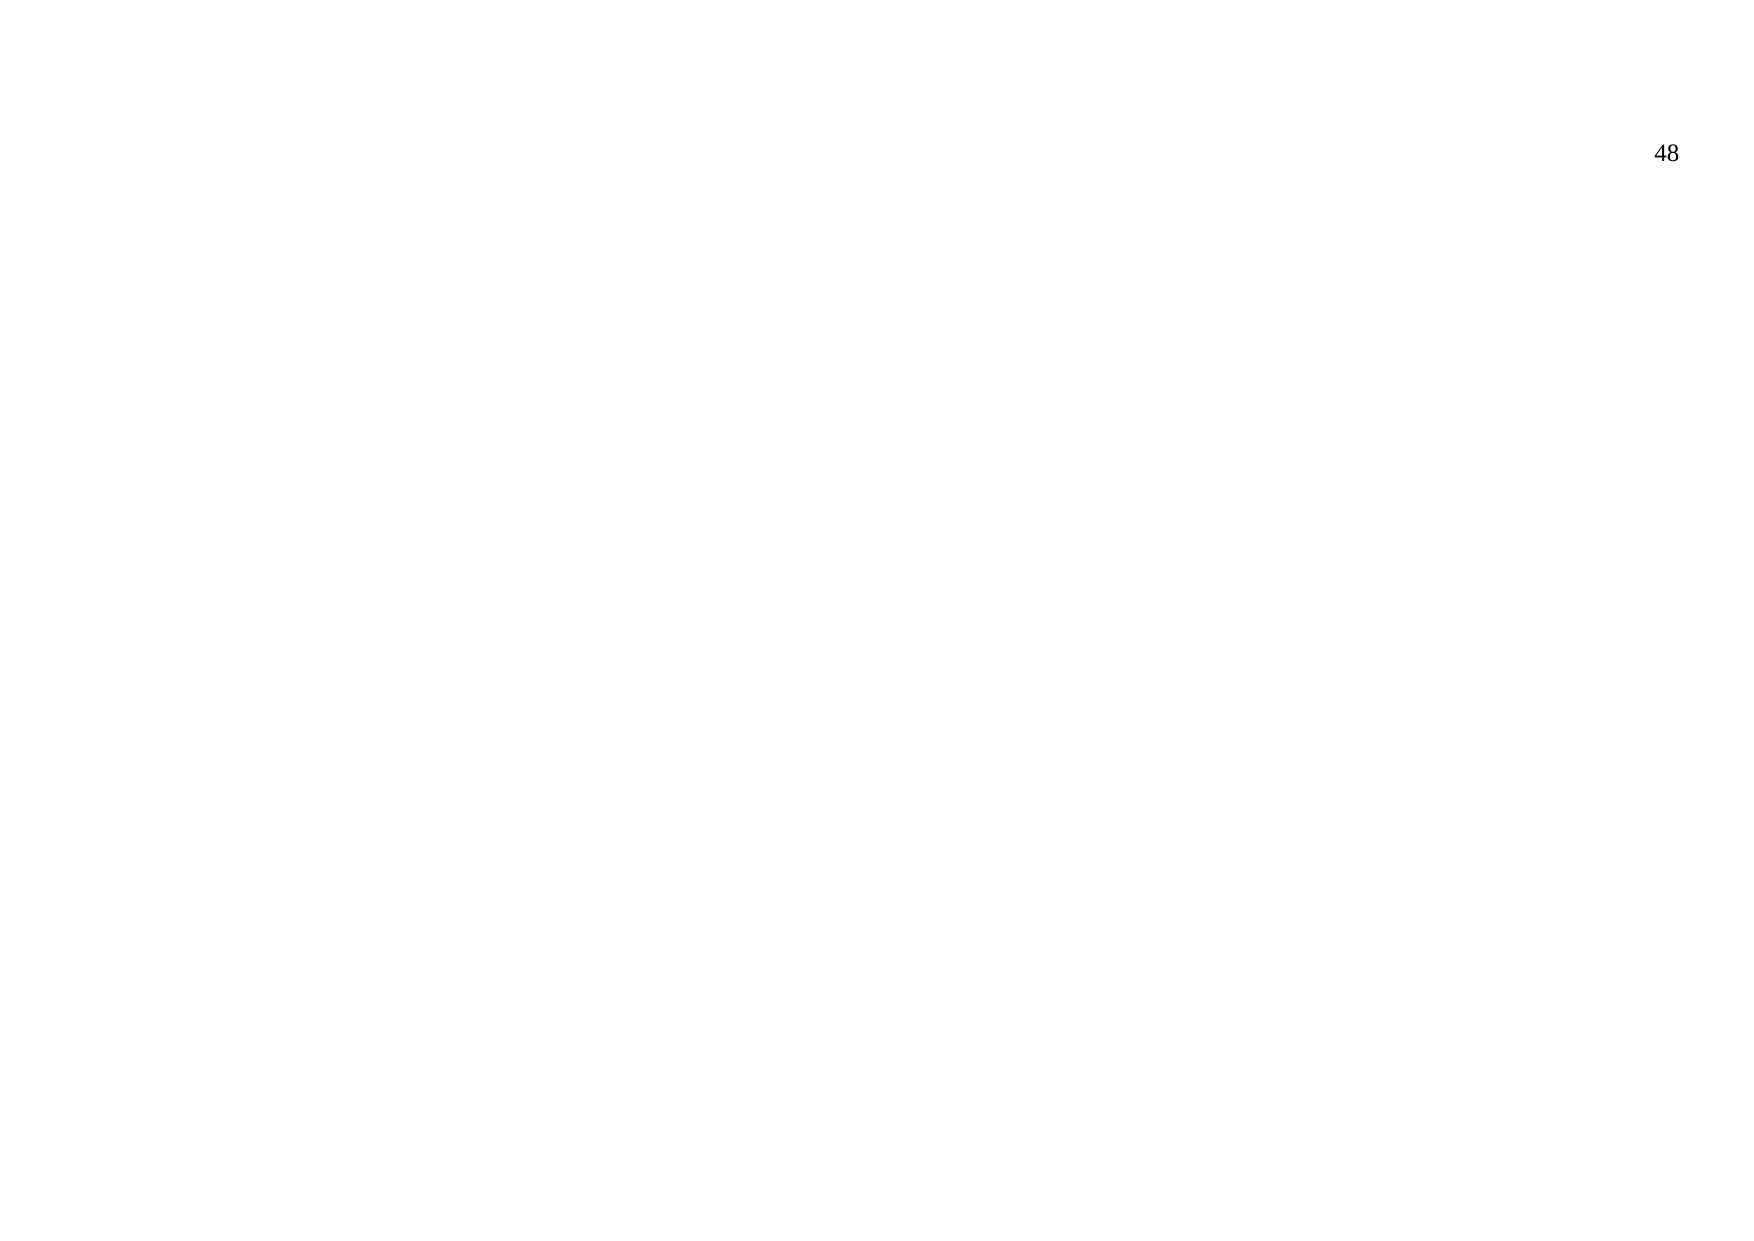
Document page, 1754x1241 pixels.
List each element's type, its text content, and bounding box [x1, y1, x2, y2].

subtitle 48 [102, 138, 1679, 167]
